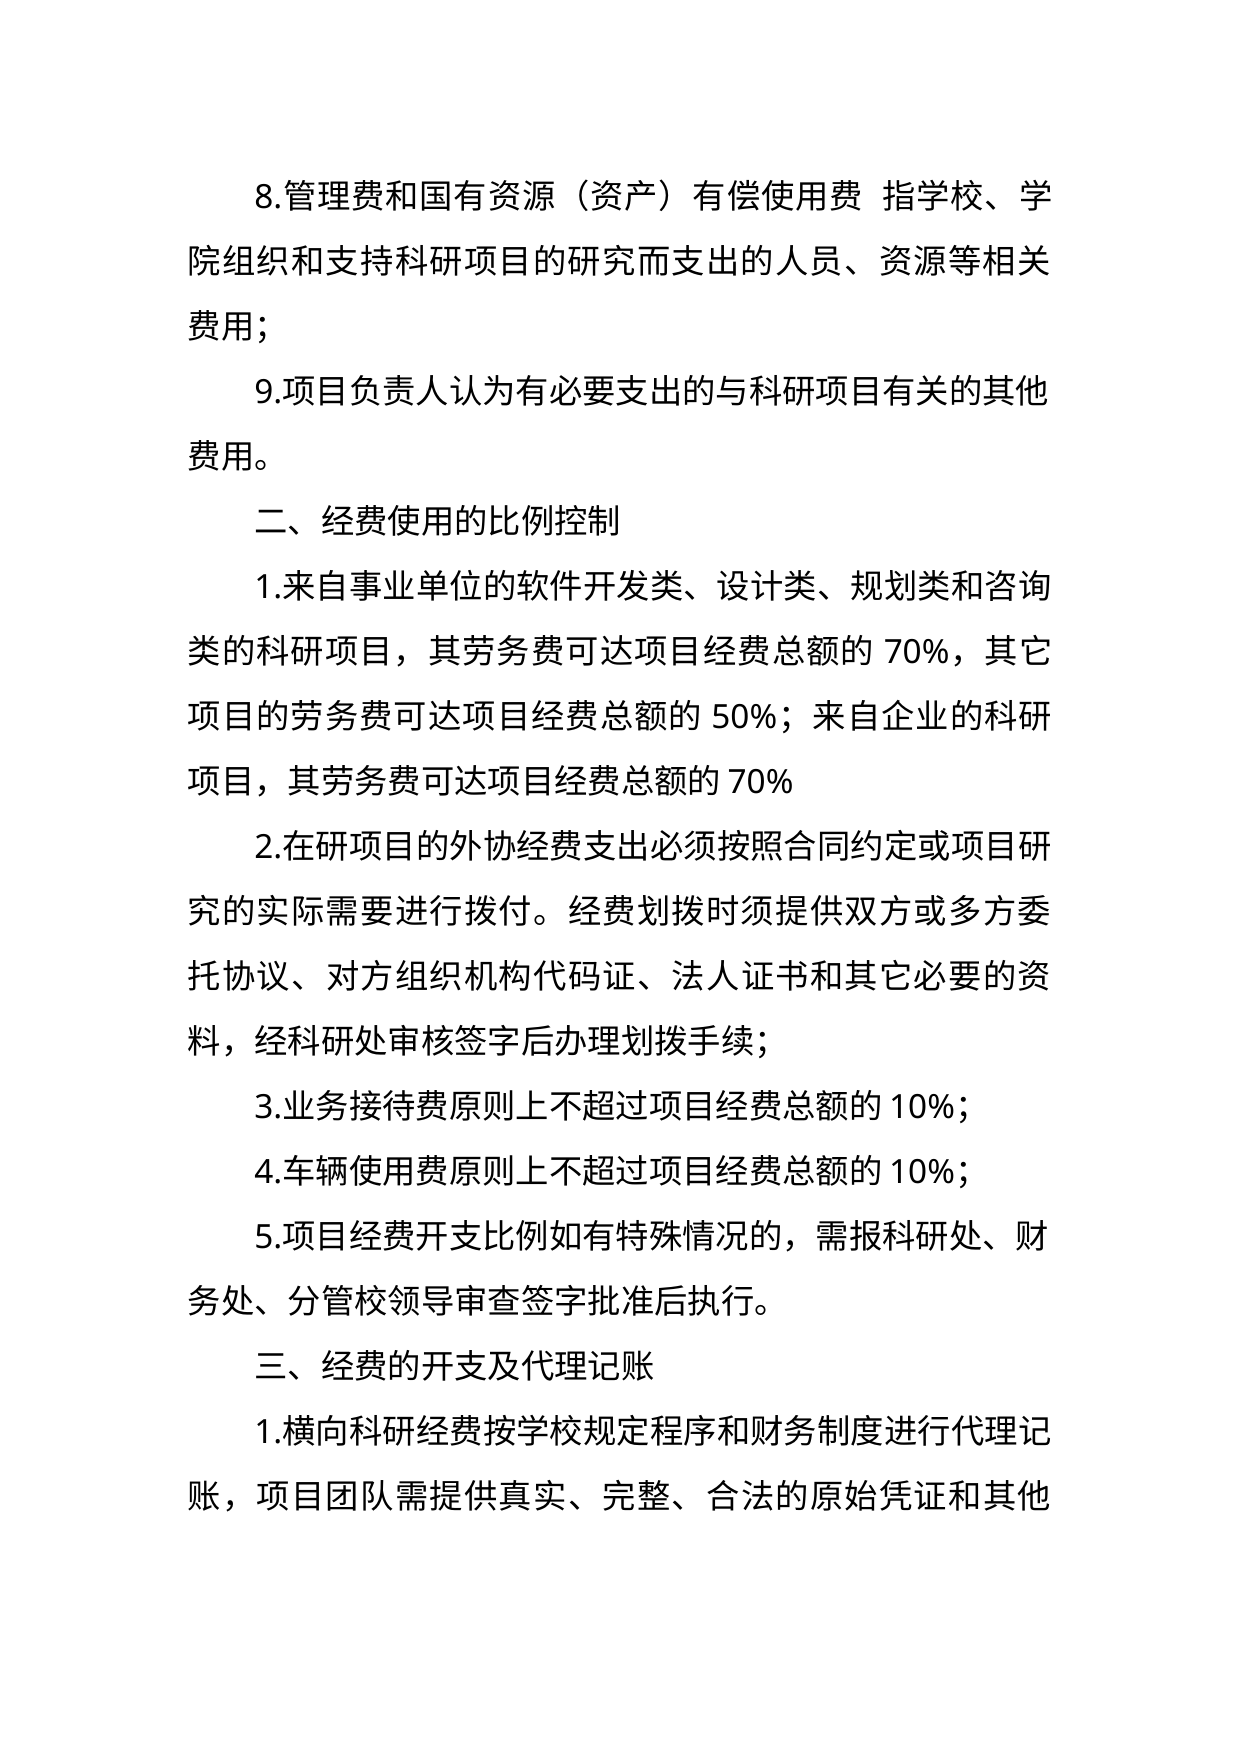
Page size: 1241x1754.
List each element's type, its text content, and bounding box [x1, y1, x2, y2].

text 3.业务接待费原则上不超过项目经费总额的10%； [187, 1072, 1053, 1137]
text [187, 1397, 1053, 1527]
text 三、经费的开支及代理记账 [187, 1332, 1053, 1397]
text 二、经费使用的比例控制 [187, 487, 1053, 552]
text 9.项目负责人认为有必要支出的与科研项目有关的其他费用。 [187, 357, 1053, 487]
text 1.来自事业单位的软件开发类、设计类、规划类和咨询类的科研项目，其劳务费可达项目经费总额的70%，其它项目的劳务费可达项目经费总额的50%；来自企业的科研项目，其劳务费可达项目经费总额的70% [187, 552, 1053, 812]
text 5.项目经费开支比例如有特殊情况的，需报科研处、财务处、分管校领导审查签字批准后执行。 [187, 1202, 1053, 1332]
text 8.管理费和国有资源（资产）有偿使用费 指学校、学院组织和支持科研项目的研究而支出的人员、资源等相关费用； [187, 162, 1053, 357]
text 4.车辆使用费原则上不超过项目经费总额的10%； [187, 1137, 1053, 1202]
text 2.在研项目的外协经费支出必须按照合同约定或项目研究的实际需要进行拨付。经费划拨时须提供双方或多方委托协议、对方组织机构代码证、法人证书和其它必要的资料，经科研处审核签字后办理划拨手续； [187, 812, 1053, 1072]
